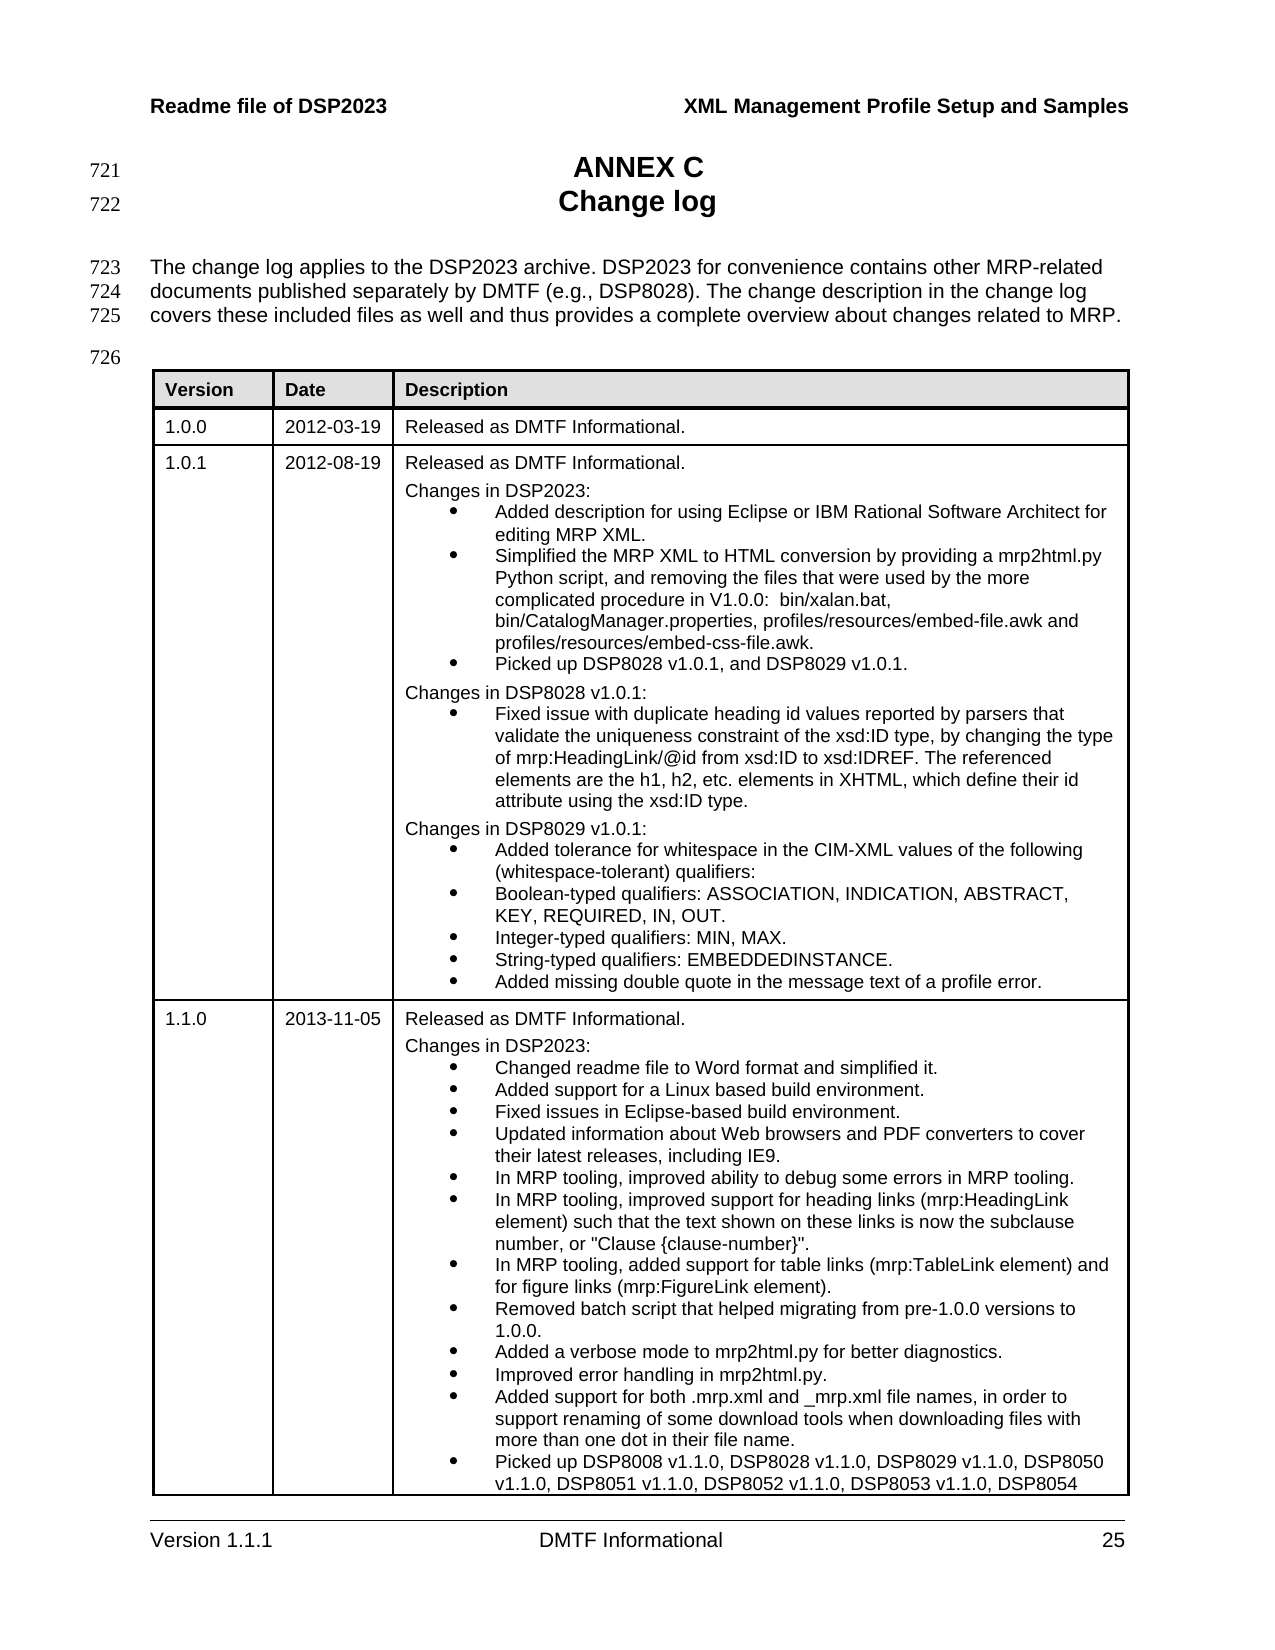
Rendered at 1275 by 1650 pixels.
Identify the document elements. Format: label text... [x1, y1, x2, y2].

table_cell 1.0.1 [155, 446, 272, 999]
table_header Description [395, 372, 1127, 406]
text The change log applies to the DSP2023 archive. DSP2023 for convenience contains other MRP-related documents published separately by DMTF (e.g., DSP8028). The change description in the change log covers these included files as well and thus provides a complete overview about changes related to MRP. [150, 254, 1125, 326]
table_cell Released as DMTF Informational. [394, 410, 1127, 443]
table_header Version [155, 372, 272, 406]
table_cell 1.1.0 [155, 1001, 272, 1494]
table_cell 2012-08-19 [274, 446, 392, 999]
table_header Date [275, 372, 392, 406]
table_cell 2012-03-19 [274, 410, 392, 443]
table_cell 1.0.0 [155, 410, 272, 443]
table_cell 2013-11-05 [274, 1001, 392, 1494]
table_cell Released as DMTF Informational. Changes in DSP2023: Added description for using Eclipse or IBM Rational Software Architect for editing MRP XML. Simplified the MRP XML to HTML conversion by providing a mrp2html.py Python script, and removing the files that were used by the more complicated procedure in V1.0.0: bin/xalan.bat, bin/CatalogManager.properties, profiles/resources/embed-file.awk and profiles/resources/embed-css-file.awk. Picked up DSP8028 v1.0.1, and DSP8029 v1.0.1. Changes in DSP8028 v1.0.1: Fixed issue with duplicate heading id values reported by parsers that validate the uniqueness constraint of the xsd:ID type, by changing the type of mrp:HeadingLink/@id from xsd:ID to xsd:IDREF. The referenced elements are the h1, h2, etc. elements in XHTML, which define their id attribute using the xsd:ID type. Changes in DSP8029 v1.0.1: Added tolerance for whitespace in the CIM-XML values of the following (whitespace-tolerant) qualifiers: Boolean-typed qualifiers: ASSOCIATION, INDICATION, ABSTRACT, KEY, REQUIRED, IN, OUT. Integer-typed qualifiers: MIN, MAX. String-typed qualifiers: EMBEDDEDINSTANCE. Added missing double quote in the message text of a profile error. [394, 446, 1127, 999]
subtitle Change log [150, 150, 1125, 217]
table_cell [394, 1001, 1127, 1494]
